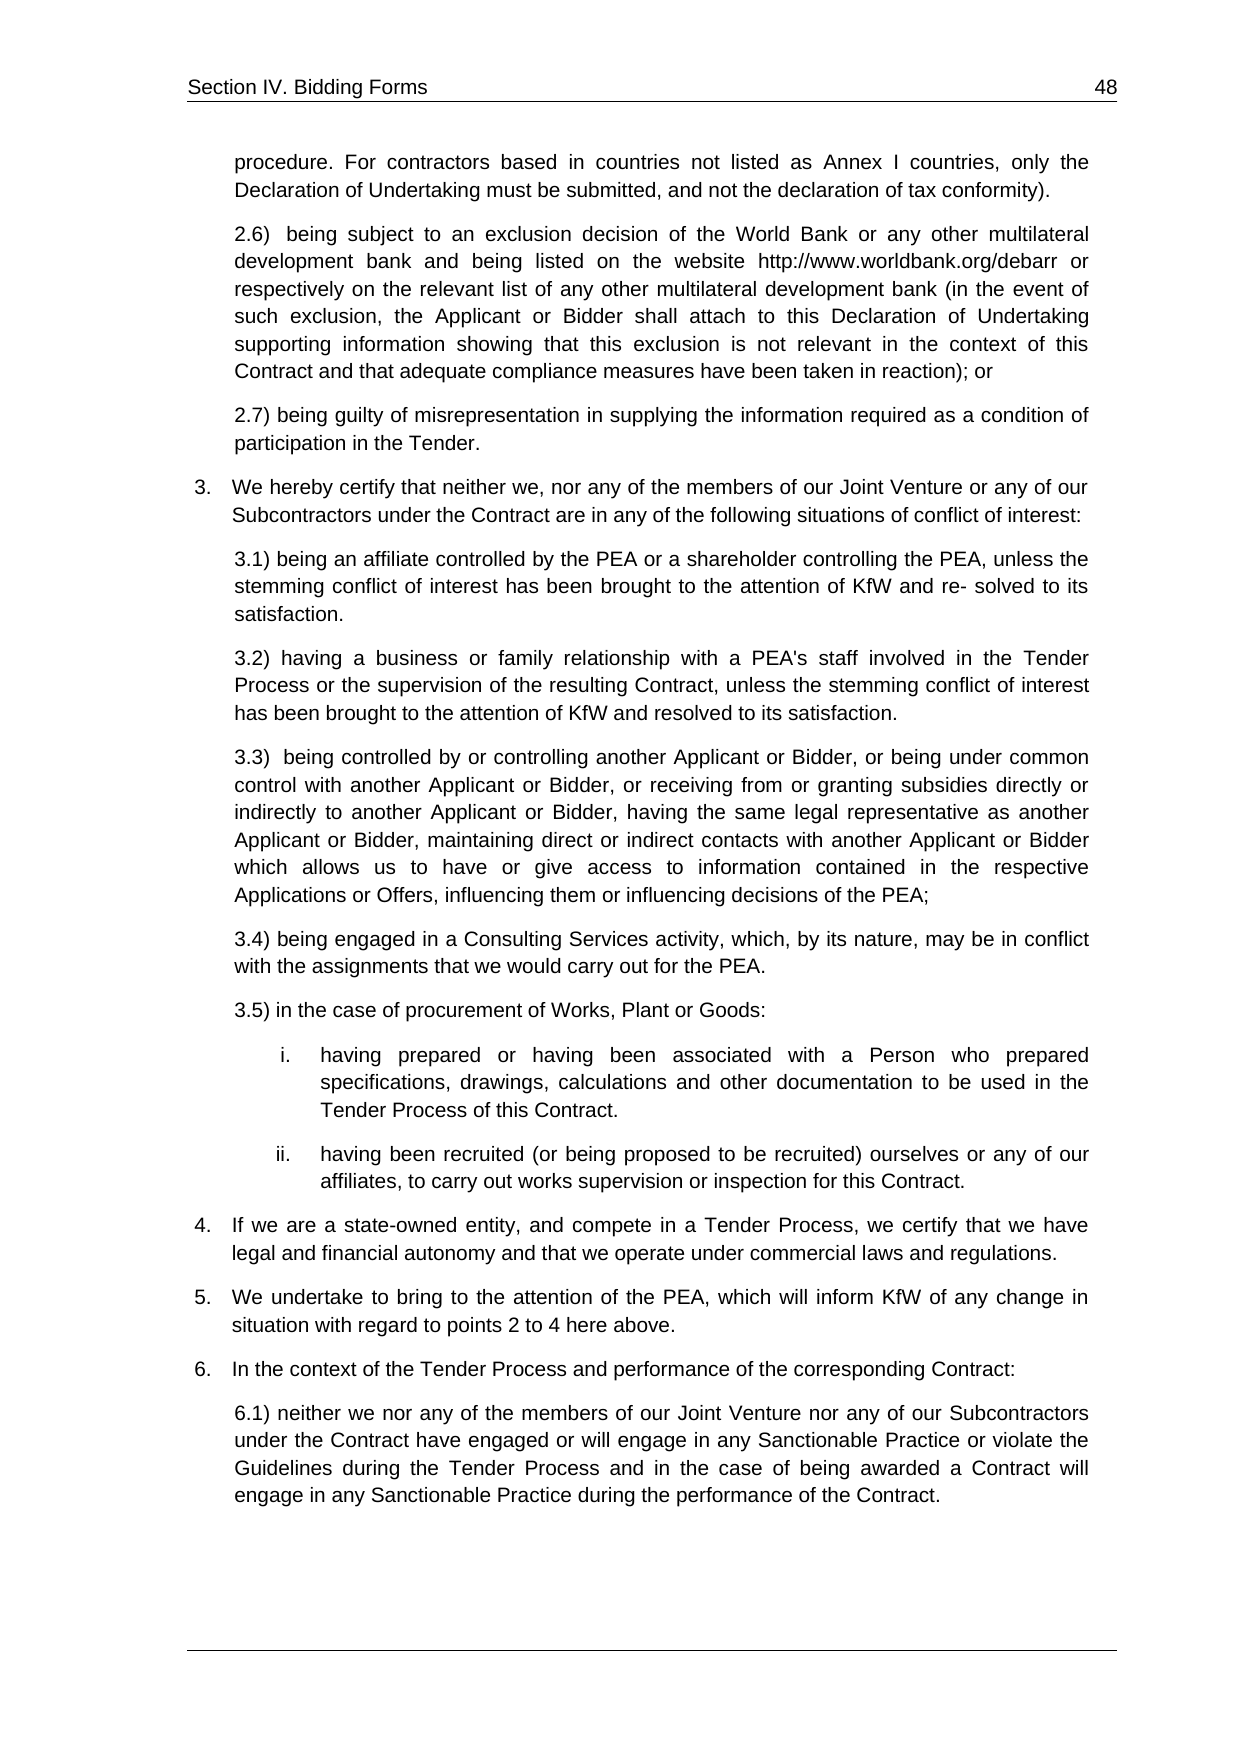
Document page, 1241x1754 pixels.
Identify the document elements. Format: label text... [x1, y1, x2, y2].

text 3.3) being controlled by or controlling another Applicant or Bidder, or being under common control with another Applicant or Bidder, or receiving from or granting subsidies directly or indirectly to another Applicant or Bidder, having the same legal representative as another Applicant or Bidder, maintaining direct or indirect contacts with another Applicant or Bidder which allows us to have or give access to information contained in the respective Applications or Offers, influencing them or influencing decisions of the PEA; [234, 745, 1090, 906]
list If we are a state-owned entity, and compete in a Tender Process, we certify that we have legal and financial autonomy and that we operate under commercial laws and regulations. [194, 1213, 1090, 1265]
text 2.6) being subject to an exclusion decision of the World Bank or any other multilateral development bank and being listed on the website http://www.worldbank.org/debarr or respectively on the relevant list of any other multilateral development bank (in the event of such exclusion, the Applicant or Bidder shall attach to this Declaration of Undertaking supporting information showing that this exclusion is not relevant in the context of this Contract and that adequate compliance measures have been taken in reaction); or [234, 222, 1090, 383]
list We hereby certify that neither we, nor any of the members of our Joint Venture or any of our Subcontractors under the Contract are in any of the following situations of conflict of interest: [194, 475, 1090, 526]
text 3.2) having a business or family relationship with a PEA's staff involved in the Tender Process or the supervision of the resulting Contract, unless the stemming conflict of interest has been brought to the attention of KfW and resolved to its satisfaction. [234, 646, 1090, 725]
list having been recruited (or being proposed to be recruited) ourselves or any of our affiliates, to carry out works supervision or inspection for this Contract. [291, 1142, 1090, 1193]
list In the context of the Tender Process and performance of the corresponding Contract: [194, 1357, 1090, 1381]
text 3.4) being engaged in a Consulting Services activity, which, by its nature, may be in conflict with the assignments that we would carry out for the PEA. [234, 927, 1090, 978]
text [234, 150, 1090, 201]
list We undertake to bring to the attention of the PEA, which will inform KfW of any change in situation with regard to points 2 to 4 here above. [194, 1285, 1090, 1336]
text 6.1) neither we nor any of the members of our Joint Venture nor any of our Subcontractors under the Contract have engaged or will engage in any Sanctionable Practice or violate the Guidelines during the Tender Process and in the case of being awarded a Contract will engage in any Sanctionable Practice during the performance of the Contract. [234, 1401, 1090, 1507]
text 3.1) being an affiliate controlled by the PEA or a shareholder controlling the PEA, unless the stemming conflict of interest has been brought to the attention of KfW and re- solved to its satisfaction. [234, 547, 1090, 626]
text 2.7) being guilty of misrepresentation in supplying the information required as a condition of participation in the Tender. [234, 403, 1090, 455]
list having prepared or having been associated with a Person who prepared specifications, drawings, calculations and other documentation to be used in the Tender Process of this Contract. [291, 1042, 1090, 1121]
text 3.5) in the case of procurement of Works, Plant or Goods: [234, 998, 1090, 1022]
